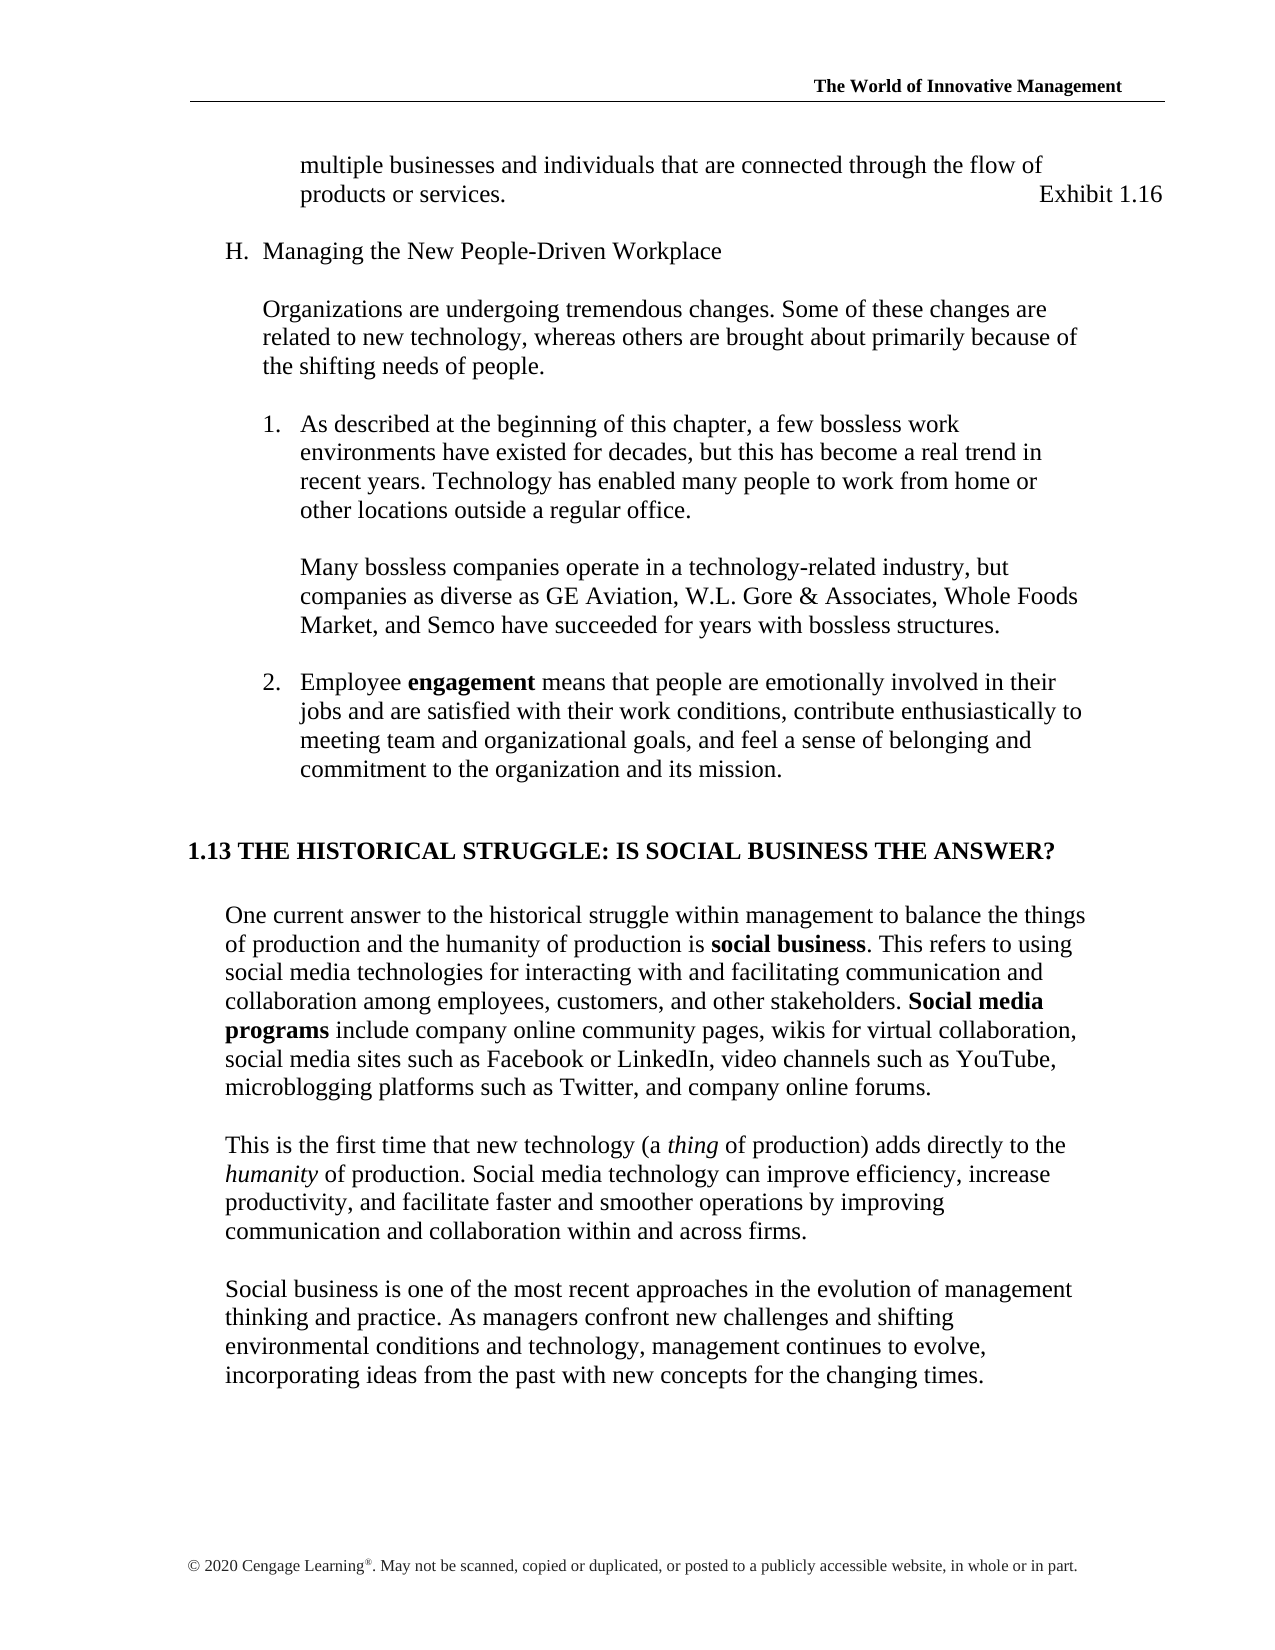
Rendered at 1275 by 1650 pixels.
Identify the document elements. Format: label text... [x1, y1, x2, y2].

list Many bossless companies operate in a technology-related industry, but companies as diverse as GE Aviation, W.L. Gore & Associates, Whole Foods Market, and Semco have succeeded for years with bossless structures. [300, 552, 1087, 639]
list Organizations are undergoing tremendous changes. Some of these changes are related to new technology, whereas others are brought about primarily because of the shifting needs of people. [262, 294, 1087, 380]
list Social business is one of the most recent approaches in the evolution of management thinking and practice. As managers confront new challenges and shifting environmental conditions and technology, management continues to evolve, incorporating ideas from the past with new concepts for the changing times. [225, 1274, 1087, 1389]
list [262, 150, 1087, 207]
list One current answer to the historical struggle within management to balance the things of production and the humanity of production is social business. This refers to using social media technologies for interacting with and facilitating communication and collaboration among employees, customers, and other stakeholders. Social media programs include company online community pages, wikis for virtual collaboration, social media sites such as Facebook or LinkedIn, video channels such as YouTube, microblogging platforms such as Twitter, and company online forums. [225, 900, 1087, 1101]
subtitle 1.13 THE HISTORICAL STRUGGLE: IS SOCIAL BUSINESS THE ANSWER? [187, 836, 1087, 865]
list As described at the beginning of this chapter, a few bossless work environments have existed for decades, but this has become a real trend in recent years. Technology has enabled many people to work from home or other locations outside a regular office. [262, 409, 1087, 524]
list Employee engagement means that people are emotionally involved in their jobs and are satisfied with their work conditions, contribute enthusiastically to meeting team and organizational goals, and feel a sense of belonging and commitment to the organization and its mission. [262, 667, 1087, 782]
list Managing the New People-Driven Workplace [225, 236, 1087, 265]
list This is the first time that new technology (a thing of production) adds directly to the humanity of production. Social media technology can improve efficiency, increase productivity, and facilitate faster and smoother operations by improving communication and collaboration within and across firms. [225, 1130, 1087, 1245]
